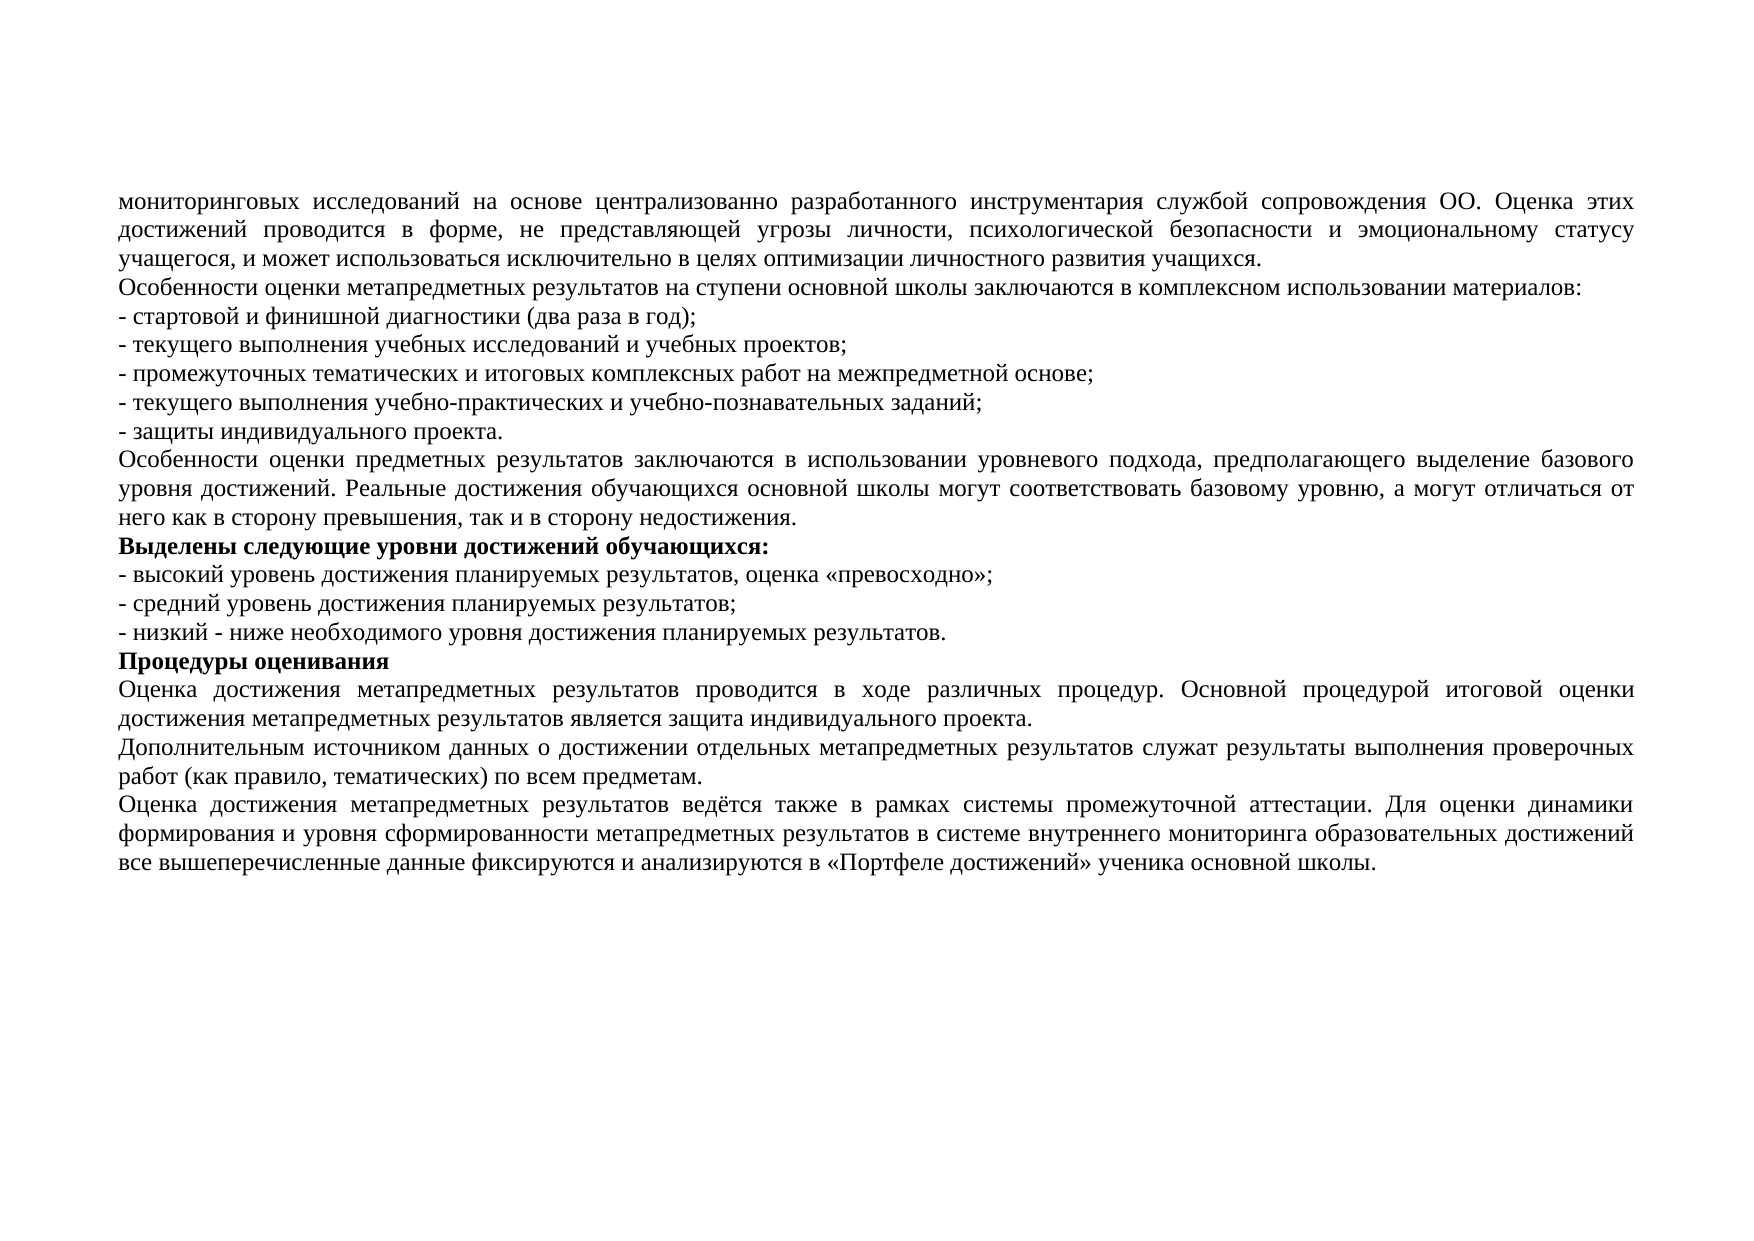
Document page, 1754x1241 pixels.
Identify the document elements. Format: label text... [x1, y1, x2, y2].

text Особенности оценки предметных результатов заключаются в использовании уровневого подхода, предполагающего выделение базового уровня достижений. Реальные достижения обучающихся основной школы могут соответствовать базовому уровню, а могут отличаться от него как в сторону превышения, так и в сторону недостижения. [118, 444, 1636, 531]
text - стартовой и финишной диагностики (два раза в год); [118, 301, 1636, 329]
text - текущего выполнения учебных исследований и учебных проектов; [118, 329, 1636, 358]
text Особенности оценки метапредметных результатов на ступени основной школы заключаются в комплексном использовании материалов: [118, 272, 1636, 301]
text Выделены следующие уровни достижений обучающихся: [118, 531, 1636, 559]
text Оценка достижения метапредметных результатов ведётся также в рамках системы промежуточной аттестации. Для оценки динамики формирования и уровня сформированности метапредметных результатов в системе внутреннего мониторинга образовательных достижений все вышеперечисленные данные фиксируются и анализируются в «Портфеле достижений» ученика основной школы. [118, 789, 1636, 876]
text - промежуточных тематических и итоговых комплексных работ на межпредметной основе; [118, 358, 1636, 387]
text - низкий - ниже необходимого уровня достижения планируемых результатов. [118, 617, 1636, 646]
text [118, 186, 1636, 272]
text - защиты индивидуального проекта. [118, 416, 1636, 444]
text - высокий уровень достижения планируемых результатов, оценка «превосходно»; [118, 559, 1636, 588]
text Процедуры оценивания [118, 646, 1636, 674]
text - текущего выполнения учебно-практических и учебно-познавательных заданий; [118, 387, 1636, 416]
text Дополнительным источником данных о достижении отдельных метапредметных результатов служат результаты выполнения проверочных работ (как правило, тематических) по всем предметам. [118, 732, 1636, 789]
text - средний уровень достижения планируемых результатов; [118, 588, 1636, 617]
text Оценка достижения метапредметных результатов проводится в ходе различных процедур. Основной процедурой итоговой оценки достижения метапредметных результатов является защита индивидуального проекта. [118, 674, 1636, 732]
